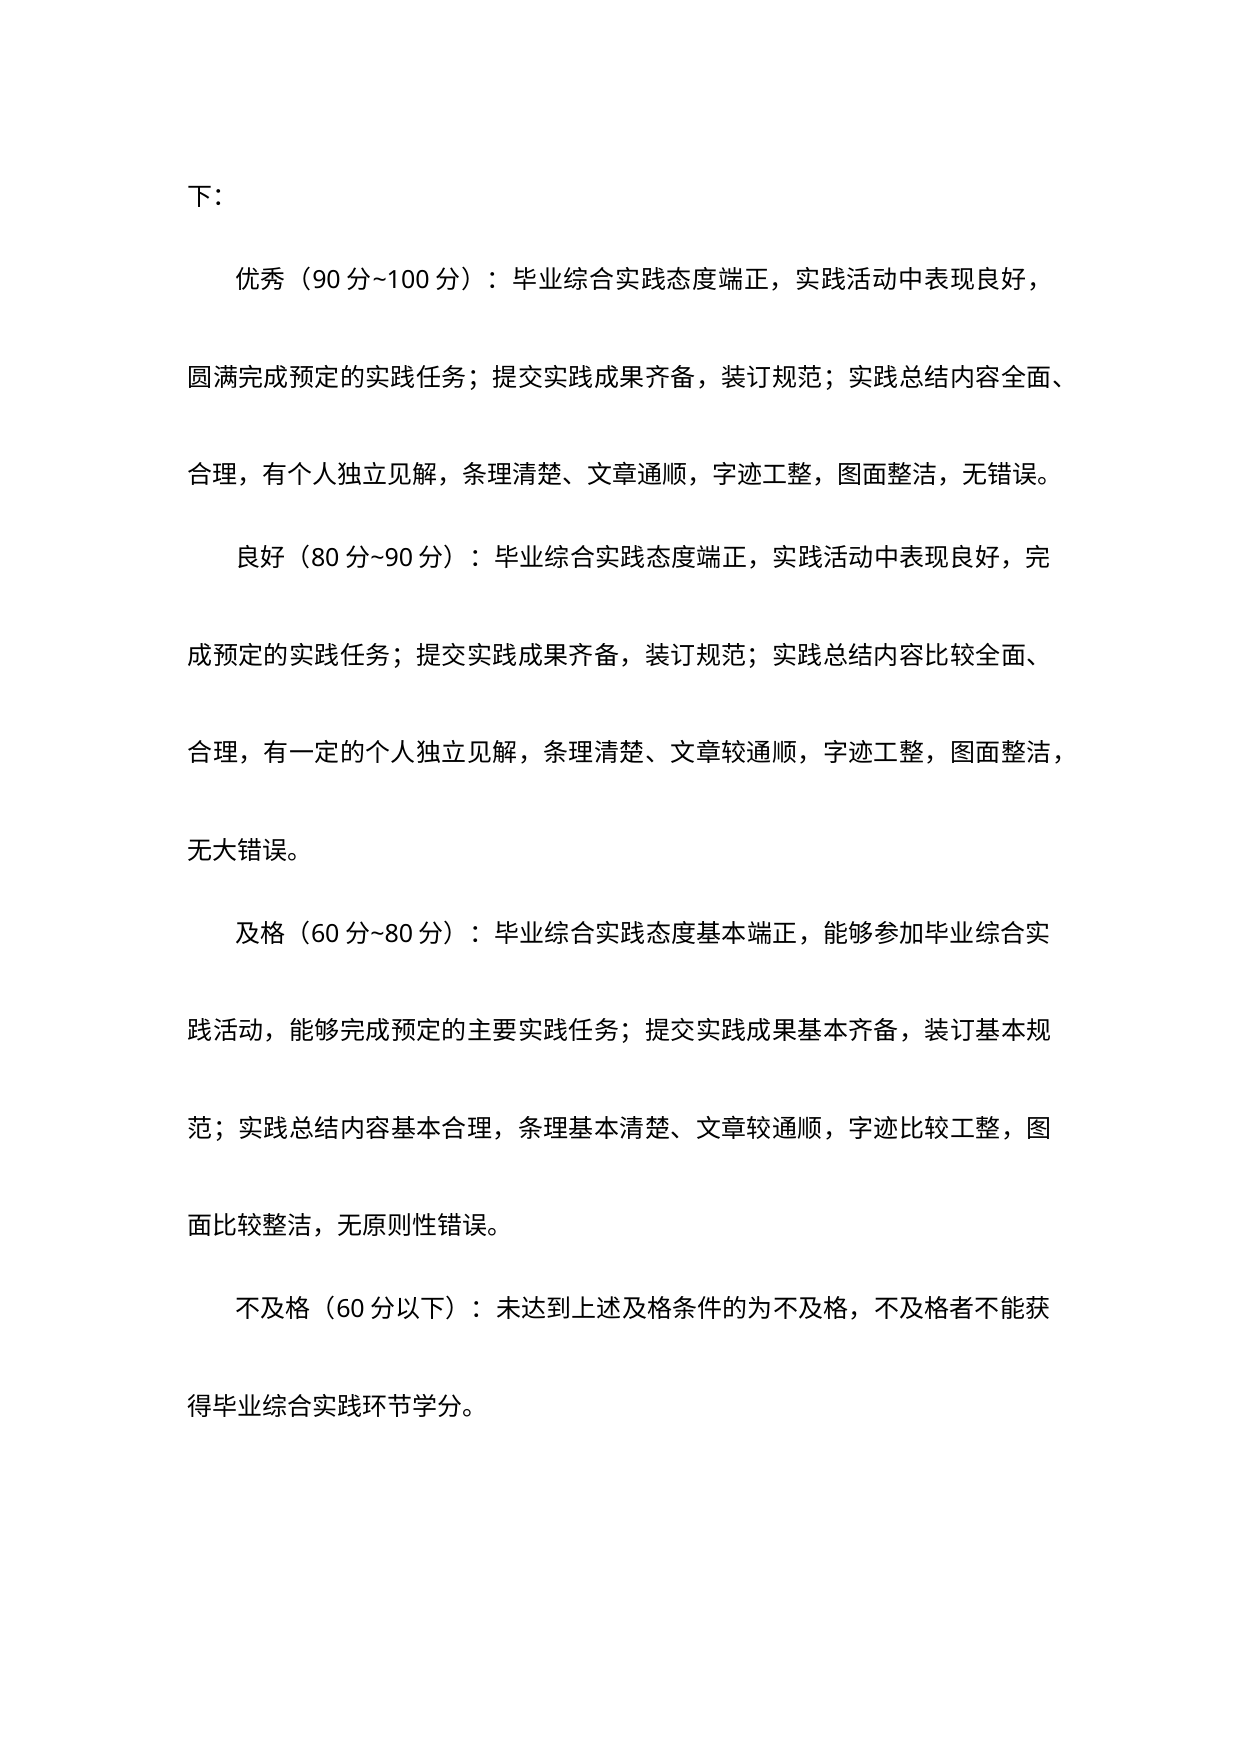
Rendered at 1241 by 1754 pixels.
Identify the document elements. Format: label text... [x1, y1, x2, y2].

text 良好（80分~90分）：毕业综合实践态度端正，实践活动中表现良好，完成预定的实践任务；提交实践成果齐备，装订规范；实践总结内容比较全面、合理，有一定的个人独立见解，条理清楚、文章较通顺，字迹工整，图面整洁，无大错误。 [187, 523, 1053, 881]
text 优秀（90分~100分）：毕业综合实践态度端正，实践活动中表现良好，圆满完成预定的实践任务；提交实践成果齐备，装订规范；实践总结内容全面、合理，有个人独立见解，条理清楚、文章通顺，字迹工整，图面整洁，无错误。 [187, 245, 1053, 505]
text 及格（60分~80分）：毕业综合实践态度基本端正，能够参加毕业综合实践活动，能够完成预定的主要实践任务；提交实践成果基本齐备，装订基本规范；实践总结内容基本合理，条理基本清楚、文章较通顺，字迹比较工整，图面比较整洁，无原则性错误。 [187, 899, 1053, 1256]
text 不及格（60分以下）：未达到上述及格条件的为不及格，不及格者不能获得毕业综合实践环节学分。 [187, 1274, 1053, 1437]
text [187, 162, 1053, 227]
